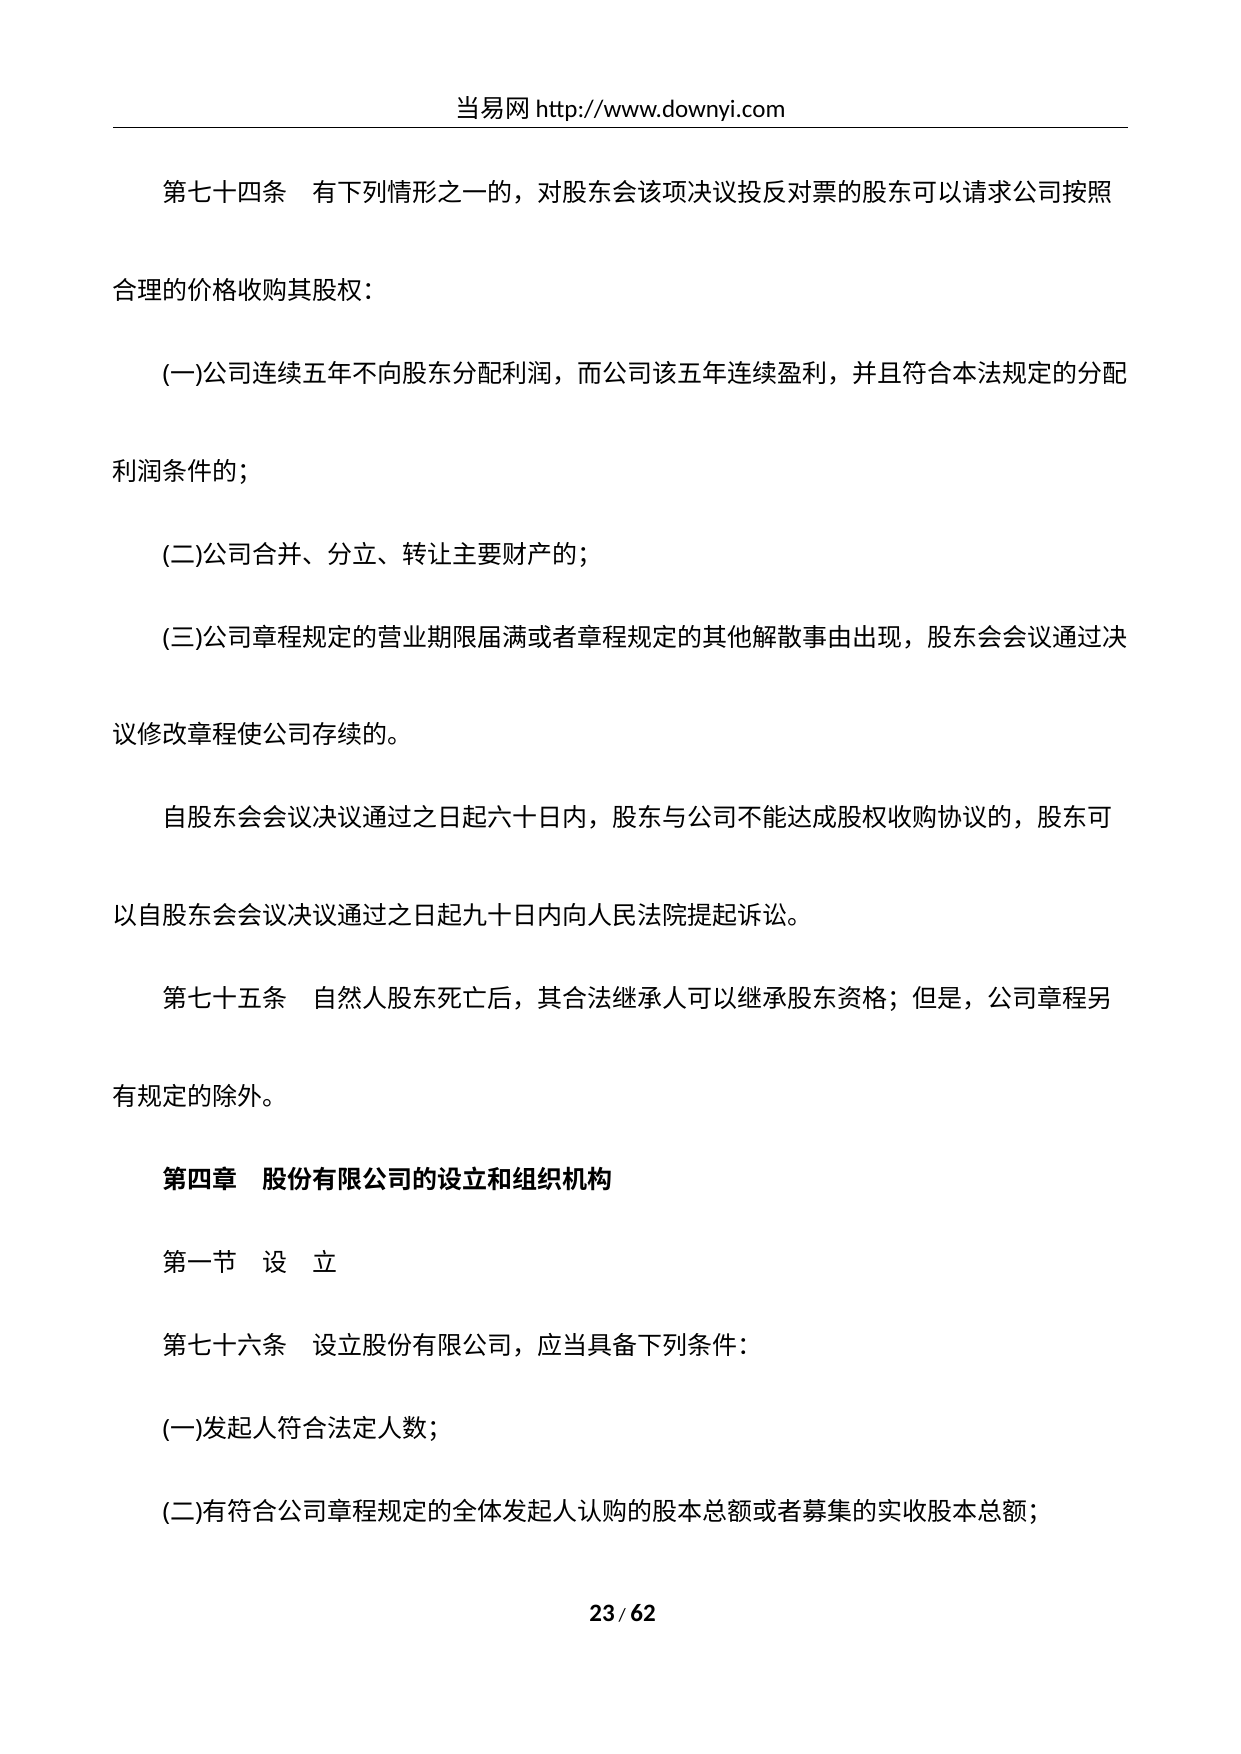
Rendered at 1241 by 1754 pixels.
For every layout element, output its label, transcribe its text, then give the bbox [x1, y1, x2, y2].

text 第七十四条 有下列情形之一的，对股东会该项决议投反对票的股东可以请求公司按照合理的价格收购其股权： [112, 158, 1128, 321]
text (一)公司连续五年不向股东分配利润，而公司该五年连续盈利，并且符合本法规定的分配利润条件的； [112, 339, 1128, 502]
text 第一节 设 立 [112, 1228, 1128, 1293]
text 自股东会会议决议通过之日起六十日内，股东与公司不能达成股权收购协议的，股东可以自股东会会议决议通过之日起九十日内向人民法院提起诉讼。 [112, 783, 1128, 946]
text (二)公司合并、分立、转让主要财产的； [112, 520, 1128, 585]
text 第四章 股份有限公司的设立和组织机构 [112, 1145, 1128, 1210]
text (二)有符合公司章程规定的全体发起人认购的股本总额或者募集的实收股本总额； [112, 1477, 1128, 1542]
text (一)发起人符合法定人数； [112, 1394, 1128, 1459]
text (三)公司章程规定的营业期限届满或者章程规定的其他解散事由出现，股东会会议通过决议修改章程使公司存续的。 [112, 603, 1128, 765]
text 第七十六条 设立股份有限公司，应当具备下列条件： [112, 1311, 1128, 1376]
text 第七十五条 自然人股东死亡后，其合法继承人可以继承股东资格；但是，公司章程另有规定的除外。 [112, 964, 1128, 1127]
